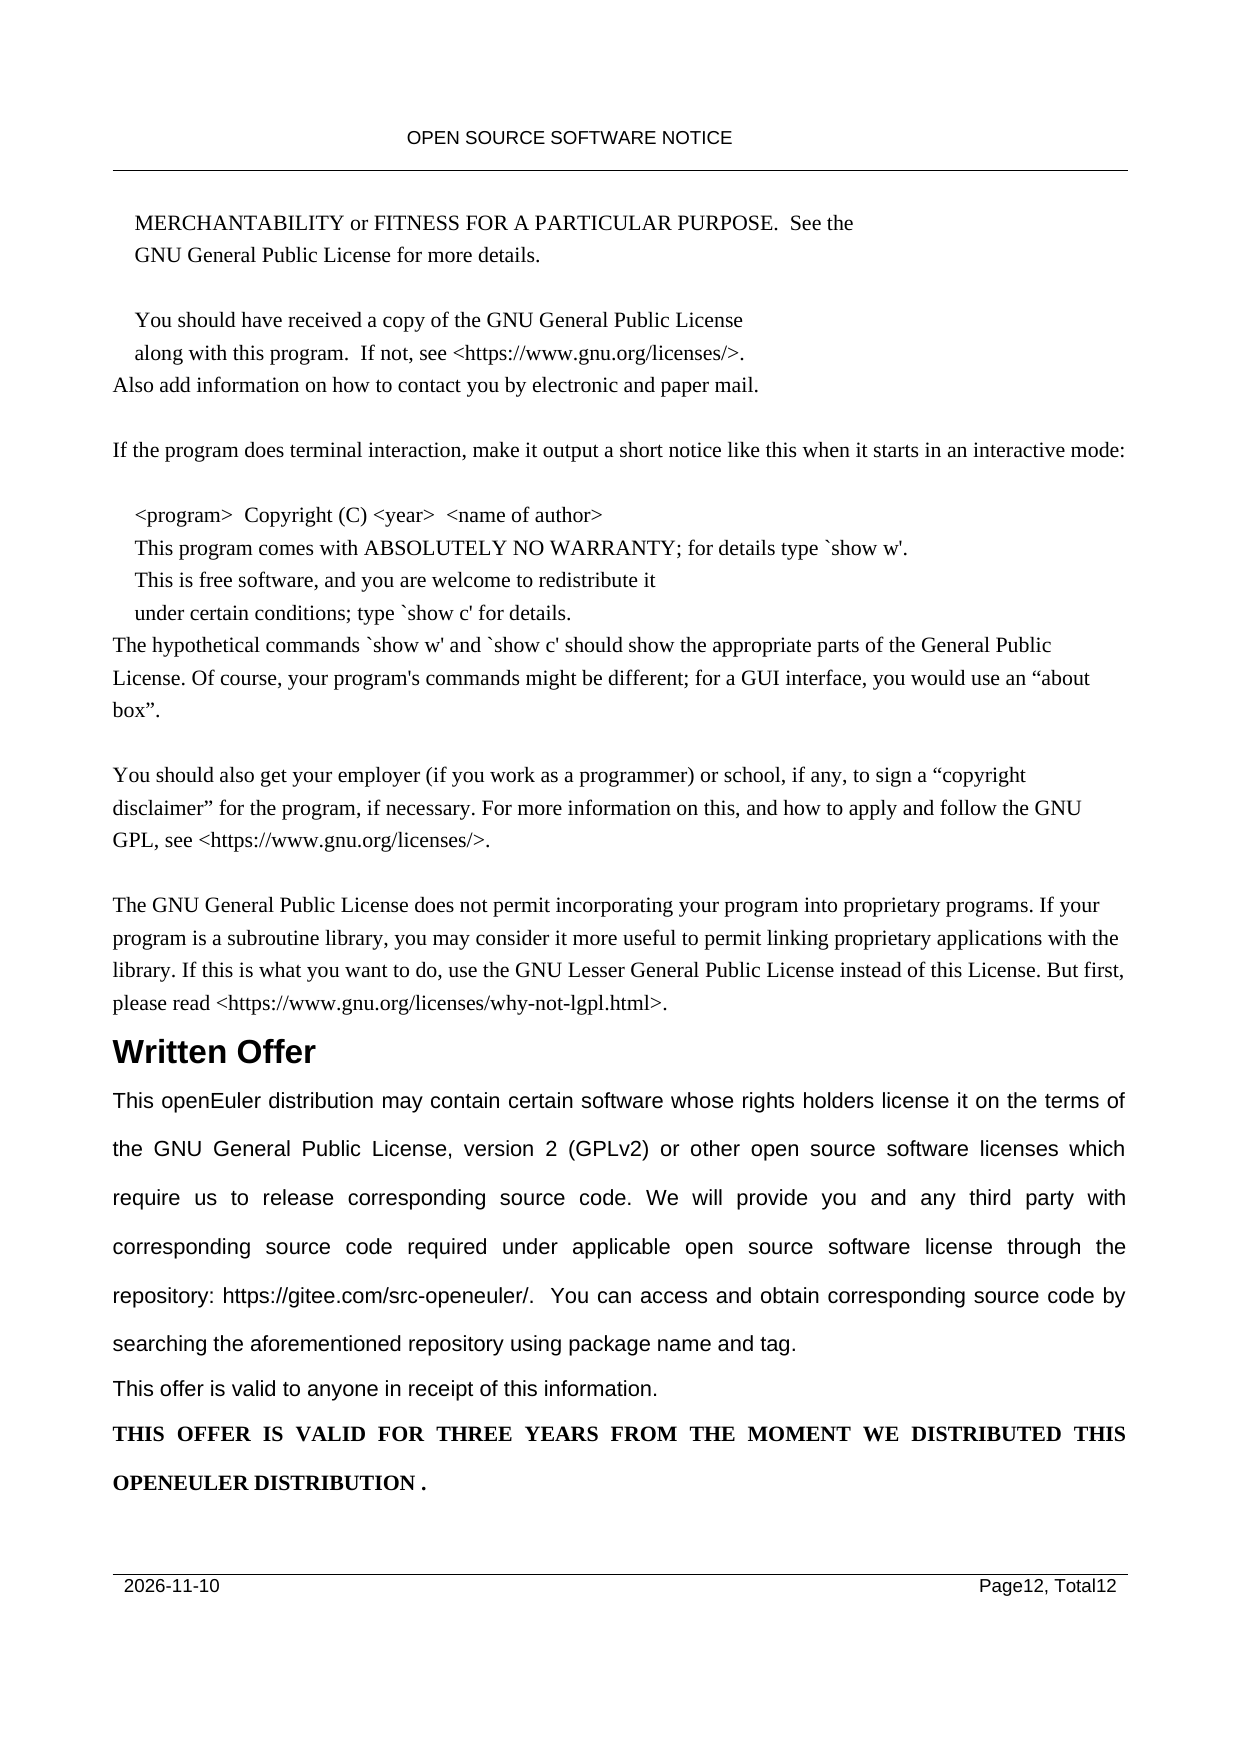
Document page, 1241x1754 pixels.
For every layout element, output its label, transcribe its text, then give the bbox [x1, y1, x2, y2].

text This openEuler distribution may contain certain software whose rights holders license it on the terms of the GNU General Public License, version 2 (GPLv2) or other open source software licenses which require us to release corresponding source code. We will provide you and any third party with corresponding source code required under applicable open source software license through the repository: https://gitee.com/src-openeuler/. You can access and obtain corresponding source code by searching the aforementioned repository using package name and tag. [112, 1084, 1128, 1360]
text Written Offer [112, 1019, 1128, 1084]
text THIS OFFER IS VALID FOR THREE YEARS FROM THE MOMENT WE DISTRIBUTED THIS OPENEULER DISTRIBUTION . [112, 1418, 1128, 1499]
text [112, 206, 1128, 1019]
text This offer is valid to anyone in receipt of this information. [112, 1373, 1128, 1405]
